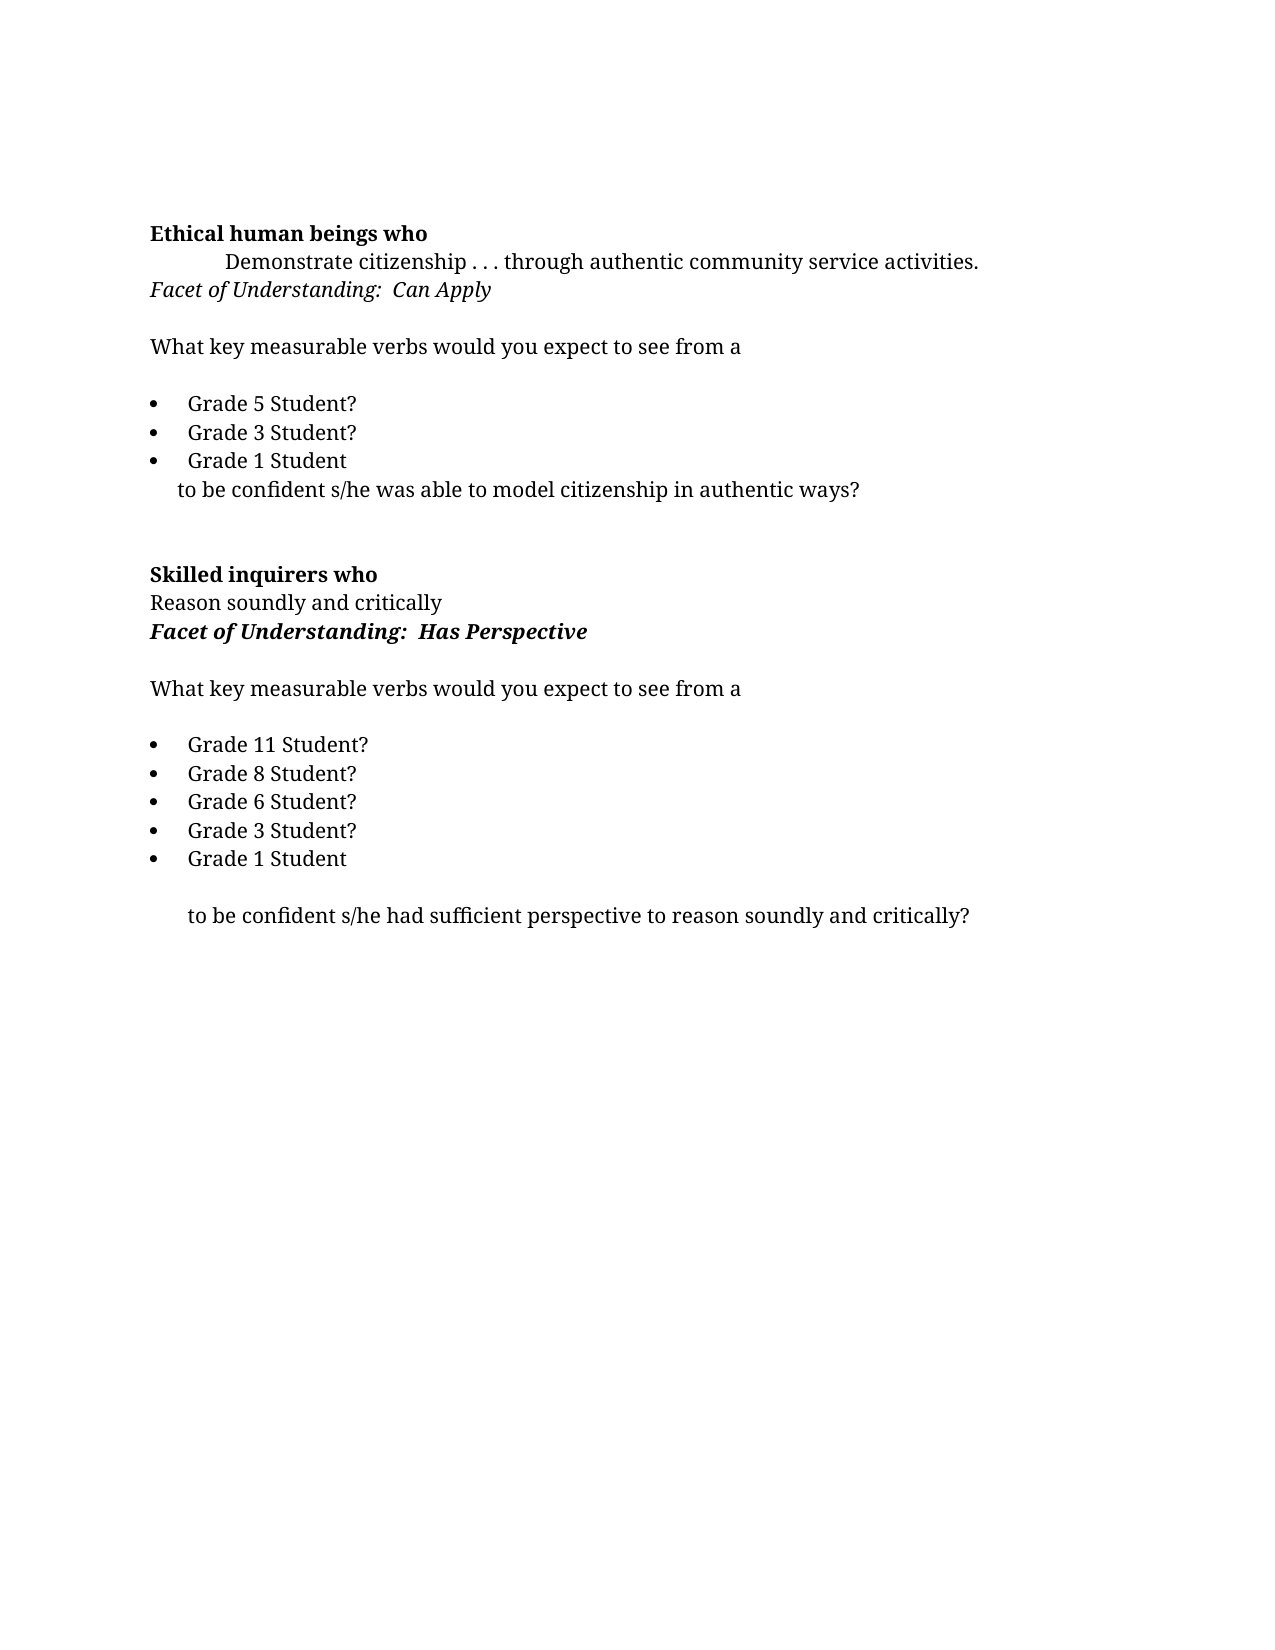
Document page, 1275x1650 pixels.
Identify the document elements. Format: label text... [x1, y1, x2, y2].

list Grade 3 Student? [150, 816, 1125, 844]
text Reason soundly and critically [150, 588, 1125, 617]
list Grade 1 Student [150, 446, 1125, 475]
list Grade 1 Student [150, 844, 1125, 873]
text Facet of Understanding: Has Perspective [150, 617, 1125, 645]
text Facet of Understanding: Can Apply [150, 276, 1125, 304]
list Grade 3 Student? [150, 418, 1125, 446]
list Grade 11 Student? [150, 731, 1125, 759]
text What key measurable verbs would you expect to see from a [150, 332, 1125, 361]
list Grade 5 Student? [150, 389, 1125, 418]
text to be confident s/he had sufficient perspective to reason soundly and critically? [187, 901, 1125, 930]
list Grade 6 Student? [150, 787, 1125, 816]
text Demonstrate citizenship . . . through authentic community service activities. [225, 247, 1125, 276]
text Skilled inquirers who [150, 560, 1125, 588]
text to be confident s/he was able to model citizenship in authentic ways? [150, 475, 1125, 503]
text What key measurable verbs would you expect to see from a [150, 674, 1125, 702]
text Ethical human beings who [150, 219, 1125, 247]
list Grade 8 Student? [150, 759, 1125, 787]
